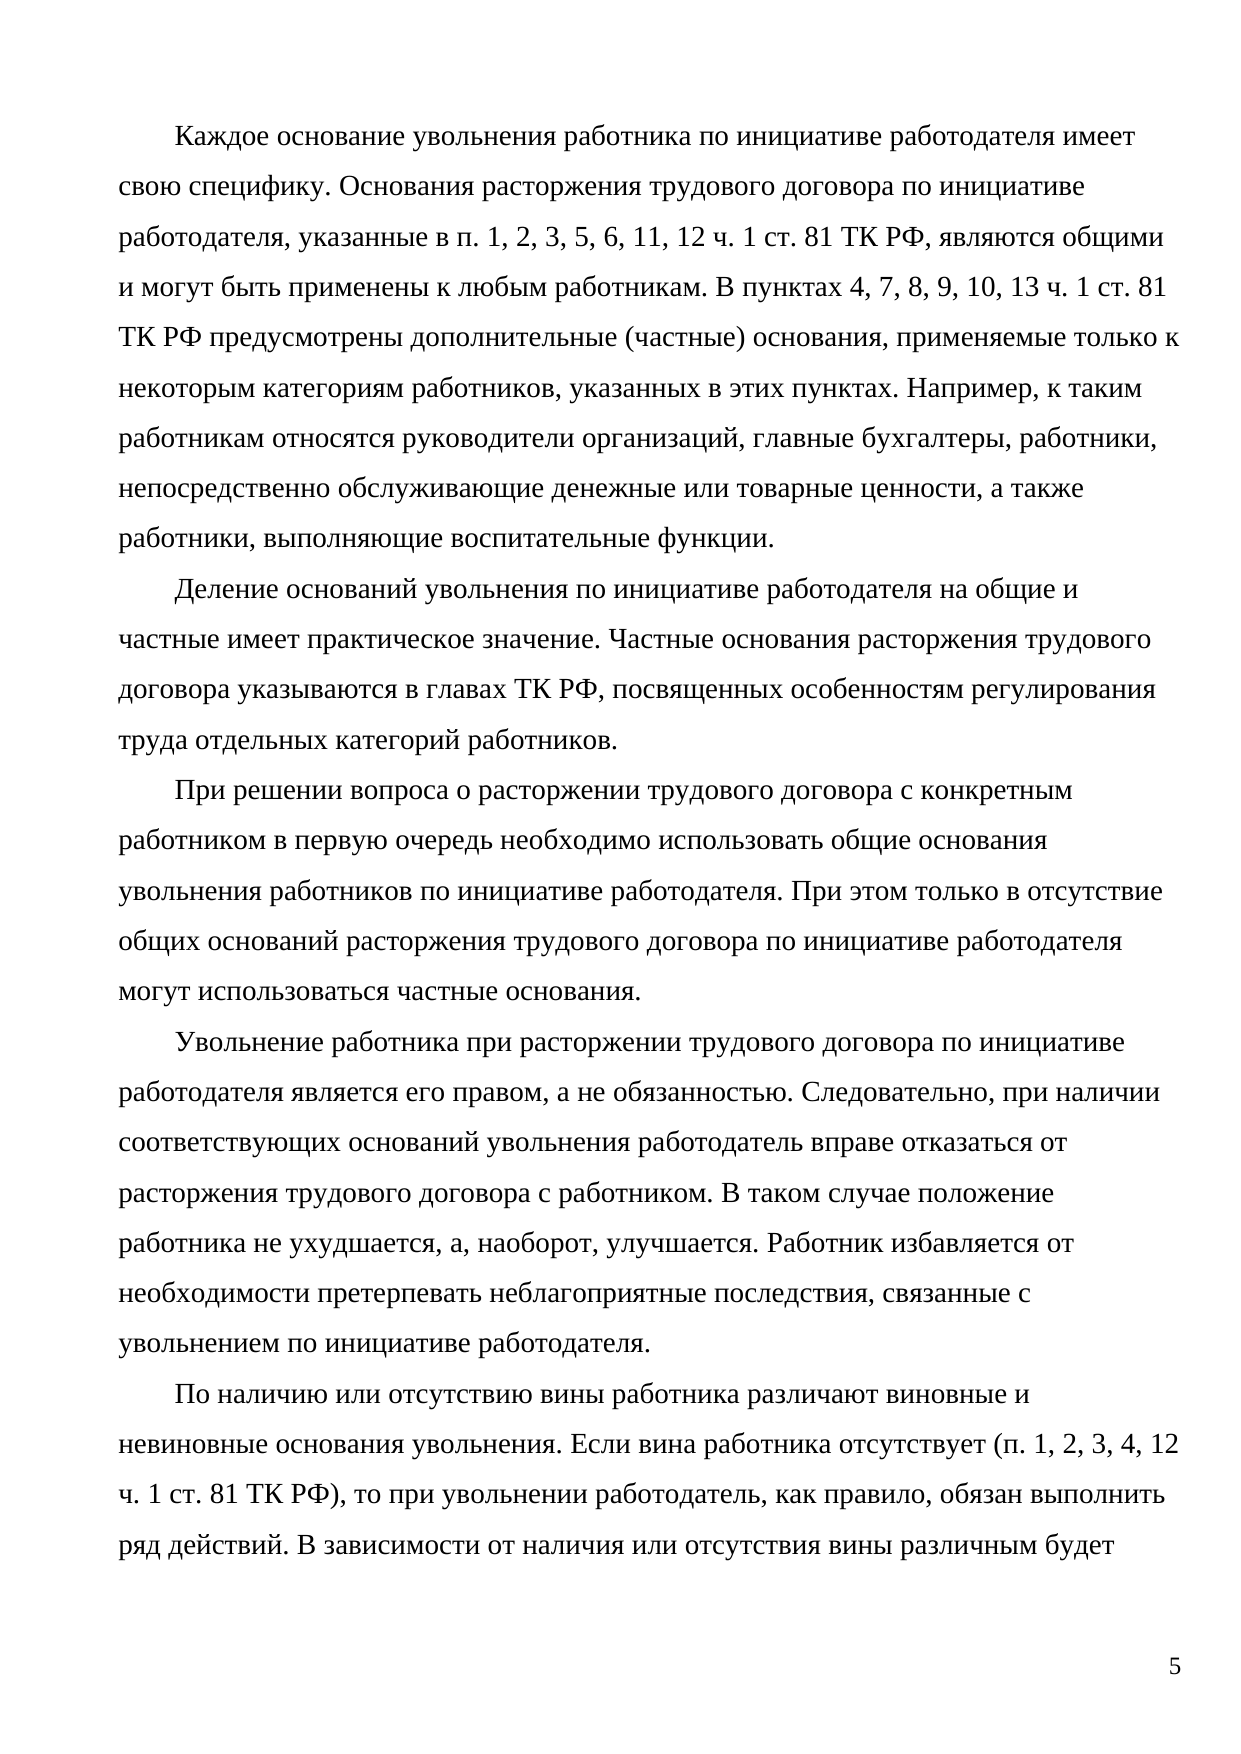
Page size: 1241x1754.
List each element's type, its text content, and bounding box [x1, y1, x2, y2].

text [118, 1376, 1181, 1560]
text Увольнение работника при расторжении трудового договора по инициативе работодателя является его правом, а не обязанностью. Следовательно, при наличии соответствующих оснований увольнения работодатель вправе отказаться от расторжения трудового договора с работником. В таком случае положение работника не ухудшается, а, наоборот, улучшается. Работник избавляется от необходимости претерпевать неблагоприятные последствия, связанные с увольнением по инициативе работодателя. [118, 1024, 1181, 1359]
text Деление оснований увольнения по инициативе работодателя на общие и частные имеет практическое значение. Частные основания расторжения трудового договора указываются в главах ТК РФ, посвященных особенностям регулирования труда отдельных категорий работников. [118, 571, 1181, 755]
text При решении вопроса о расторжении трудового договора с конкретным работником в первую очередь необходимо использовать общие основания увольнения работников по инициативе работодателя. При этом только в отсутствие общих оснований расторжения трудового договора по инициативе работодателя могут использоваться частные основания. [118, 772, 1181, 1007]
text Каждое основание увольнения работника по инициативе работодателя имеет свою специфику. Основания расторжения трудового договора по инициативе работодателя, указанные в п. 1, 2, 3, 5, 6, 11, 12 ч. 1 ст. 81 ТК РФ, являются общими и могут быть применены к любым работникам. В пунктах 4, 7, 8, 9, 10, 13 ч. 1 ст. 81 ТК РФ предусмотрены дополнительные (частные) основания, применяемые только к некоторым категориям работников, указанных в этих пунктах. Например, к таким работникам относятся руководители организаций, главные бухгалтеры, работники, непосредственно обслуживающие денежные или товарные ценности, а также работники, выполняющие воспитательные функции. [118, 118, 1181, 554]
